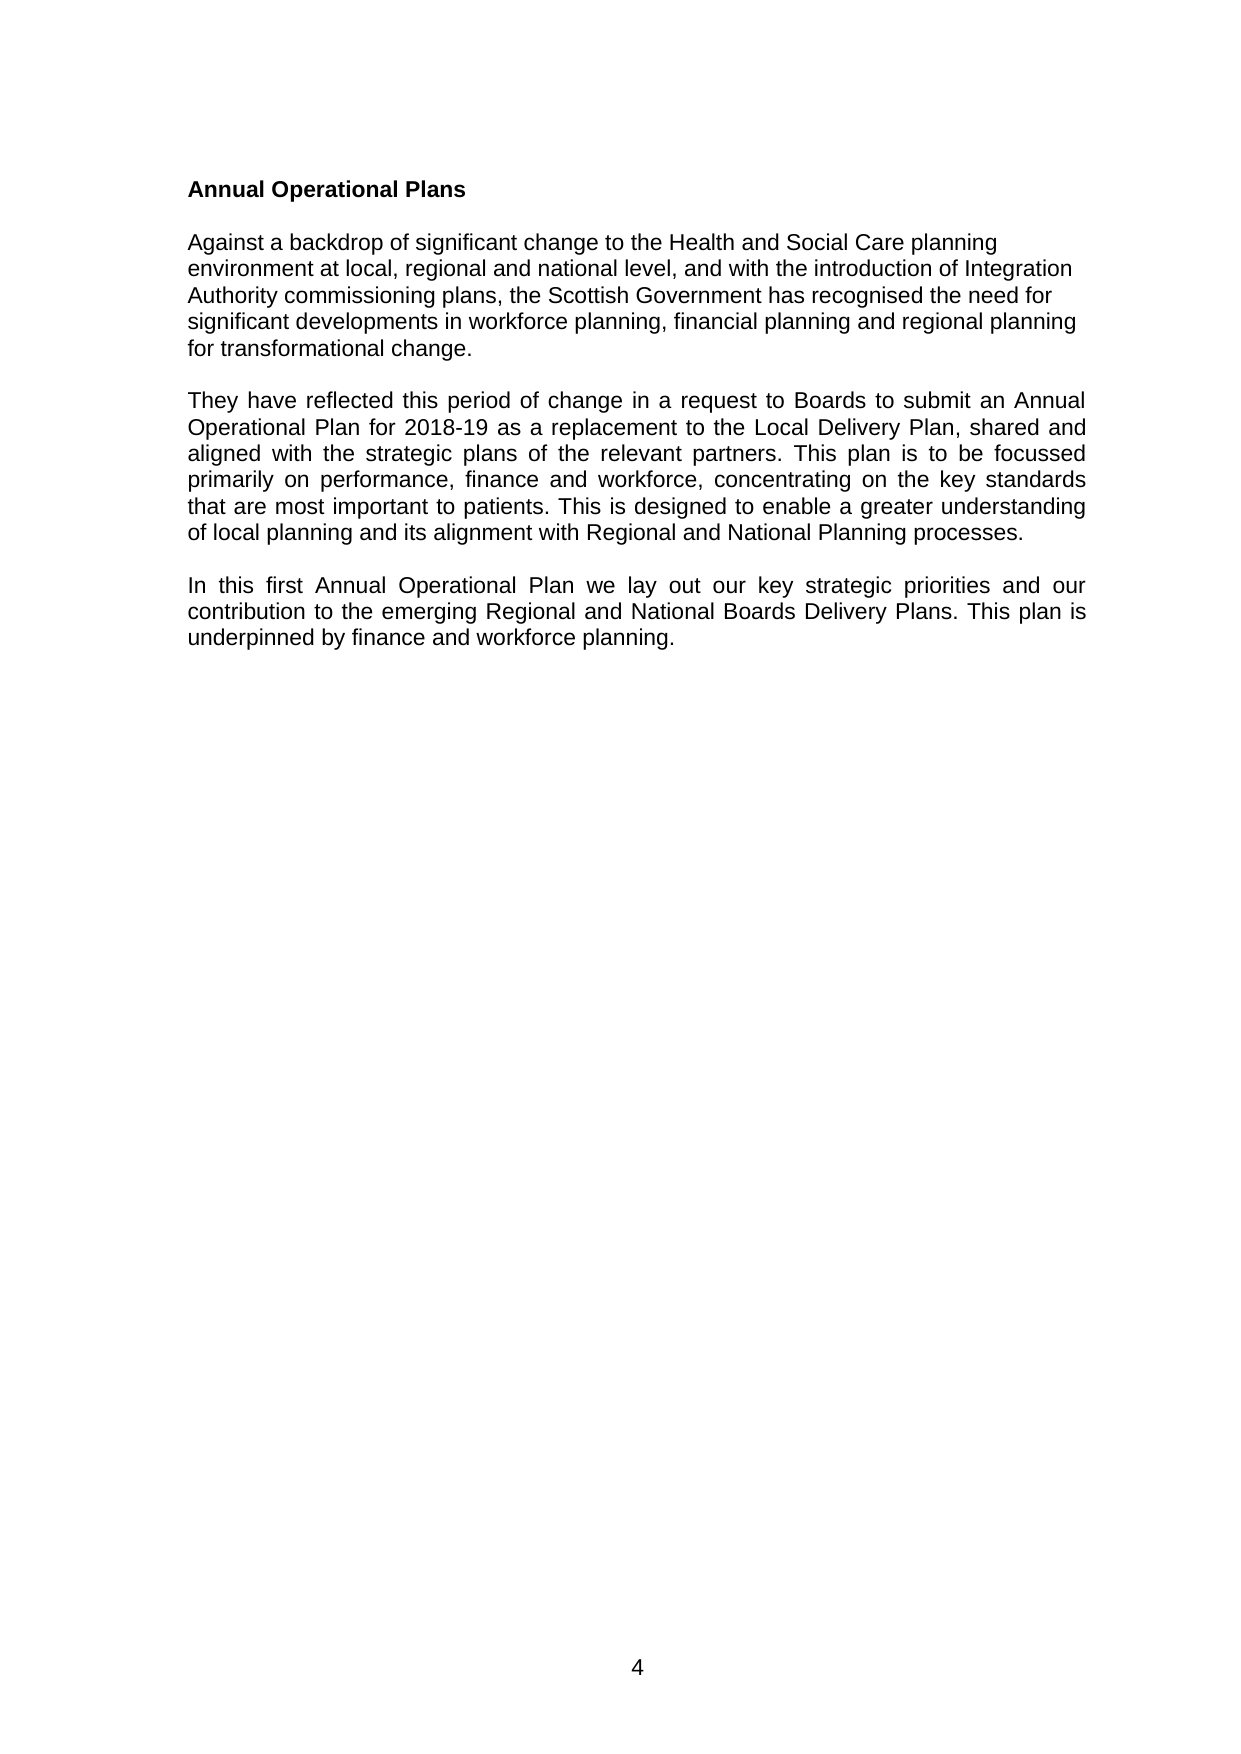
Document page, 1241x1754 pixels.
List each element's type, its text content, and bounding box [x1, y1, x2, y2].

text Against a backdrop of significant change to the Health and Social Care planning environment at local, regional and national level, and with the introduction of Integration Authority commissioning plans, the Scottish Government has recognised the need for significant developments in workforce planning, financial planning and regional planning for transformational change. [187, 229, 1087, 361]
text Annual Operational Plans [187, 176, 1087, 203]
text In this first Annual Operational Plan we lay out our key strategic priorities and our contribution to the emerging Regional and National Boards Delivery Plans. This plan is underpinned by finance and workforce planning. [187, 572, 1087, 651]
subtitle They have reflected this period of change in a request to Boards to submit an Annual Operational Plan for 2018-19 as a replacement to the Local Delivery Plan, shared and aligned with the strategic plans of the relevant partners. This plan is to be focussed primarily on performance, finance and workforce, concentrating on the key standards that are most important to patients. This is designed to enable a greater understanding of local planning and its alignment with Regional and National Planning processes. [187, 387, 1087, 545]
